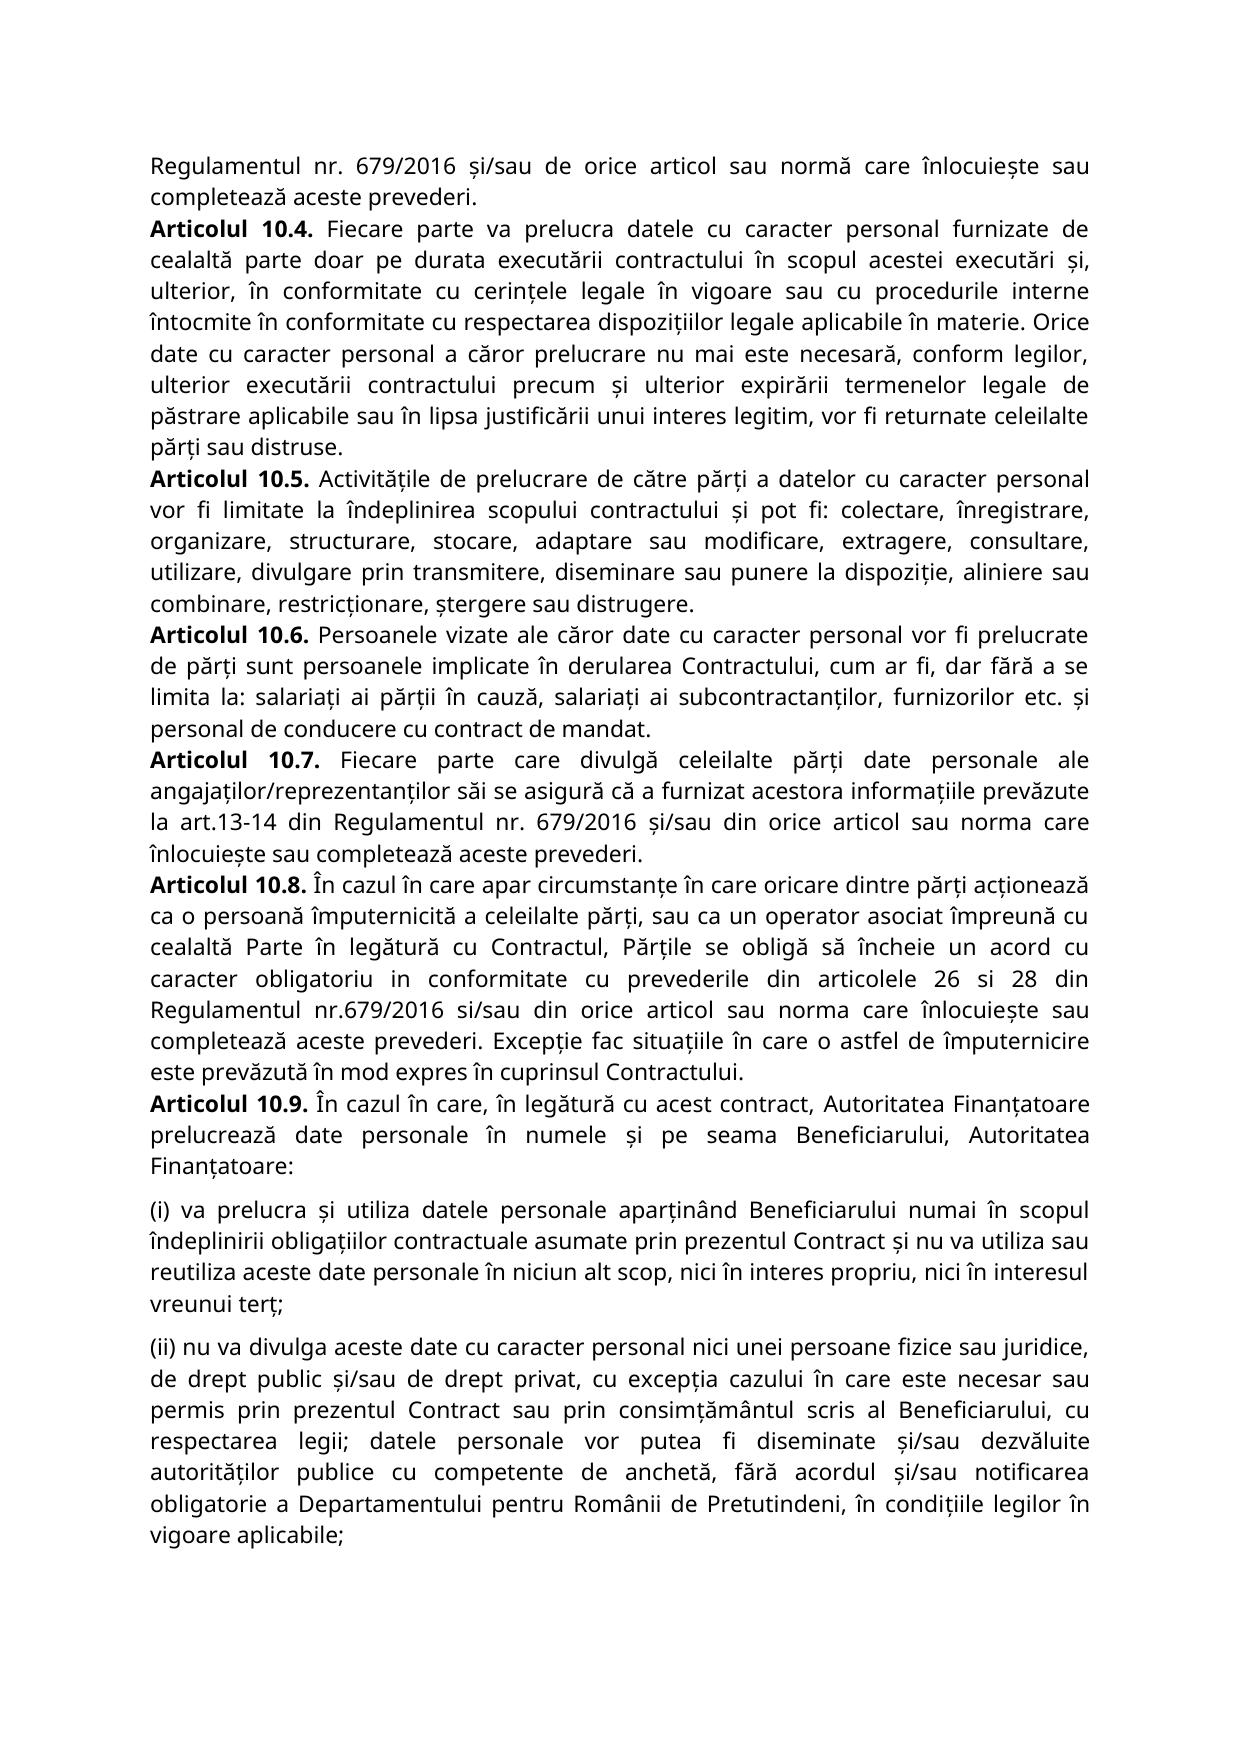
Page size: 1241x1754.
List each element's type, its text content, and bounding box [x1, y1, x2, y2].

text Articolul 10.6. Persoanele vizate ale căror date cu caracter personal vor fi prelucrate de părți sunt persoanele implicate în derularea Contractului, cum ar fi, dar fără a se limita la: salariați ai părții în cauză, salariați ai subcontractanților, furnizorilor etc. și personal de conducere cu contract de mandat. [150, 619, 1090, 744]
text Articolul 10.4. Fiecare parte va prelucra datele cu caracter personal furnizate de cealaltă parte doar pe durata executării contractului în scopul acestei executări și, ulterior, în conformitate cu cerințele legale în vigoare sau cu procedurile interne întocmite în conformitate cu respectarea dispozițiilor legale aplicabile în materie. Orice date cu caracter personal a căror prelucrare nu mai este necesară, conform legilor, ulterior executării contractului precum și ulterior expirării termenelor legale de păstrare aplicabile sau în lipsa justificării unui interes legitim, vor fi returnate celeilalte părți sau distruse. [150, 212, 1090, 462]
text Articolul 10.5. Activitățile de prelucrare de către părți a datelor cu caracter personal vor fi limitate la îndeplinirea scopului contractului și pot fi: colectare, înregistrare, organizare, structurare, stocare, adaptare sau modificare, extragere, consultare, utilizare, divulgare prin transmitere, diseminare sau punere la dispoziție, aliniere sau combinare, restricționare, ștergere sau distrugere. [150, 462, 1090, 619]
text (ii) nu va divulga aceste date cu caracter personal nici unei persoane fizice sau juridice, de drept public și/sau de drept privat, cu excepția cazului în care este necesar sau permis prin prezentul Contract sau prin consimțământul scris al Beneficiarului, cu respectarea legii; datele personale vor putea fi diseminate și/sau dezvăluite autorităților publice cu competente de anchetă, fără acordul și/sau notificarea obligatorie a Departamentului pentru Românii de Pretutindeni, în condițiile legilor în vigoare aplicabile; [150, 1331, 1090, 1550]
text (i) va prelucra și utiliza datele personale aparținând Beneficiarului numai în scopul îndeplinirii obligațiilor contractuale asumate prin prezentul Contract și nu va utiliza sau reutiliza aceste date personale în niciun alt scop, nici în interes propriu, nici în interesul vreunui terț; [150, 1194, 1090, 1319]
text Articolul 10.8. În cazul în care apar circumstanțe în care oricare dintre părți acționează ca o persoană împuternicită a celeilalte părți, sau ca un operator asociat împreună cu cealaltă Parte în legătură cu Contractul, Părțile se obligă să încheie un acord cu caracter obligatoriu in conformitate cu prevederile din articolele 26 si 28 din Regulamentul nr.679/2016 si/sau din orice articol sau norma care înlocuiește sau completează aceste prevederi. Excepție fac situațiile în care o astfel de împuternicire este prevăzută în mod expres în cuprinsul Contractului. [150, 869, 1090, 1087]
text Articolul 10.9. În cazul în care, în legătură cu acest contract, Autoritatea Finanțatoare prelucrează date personale în numele și pe seama Beneficiarului, Autoritatea Finanțatoare: [150, 1087, 1090, 1181]
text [150, 150, 1090, 212]
text Articolul 10.7. Fiecare parte care divulgă celeilalte părți date personale ale angajaților/reprezentanților săi se asigură că a furnizat acestora informațiile prevăzute la art.13-14 din Regulamentul nr. 679/2016 și/sau din orice articol sau norma care înlocuiește sau completează aceste prevederi. [150, 744, 1090, 869]
